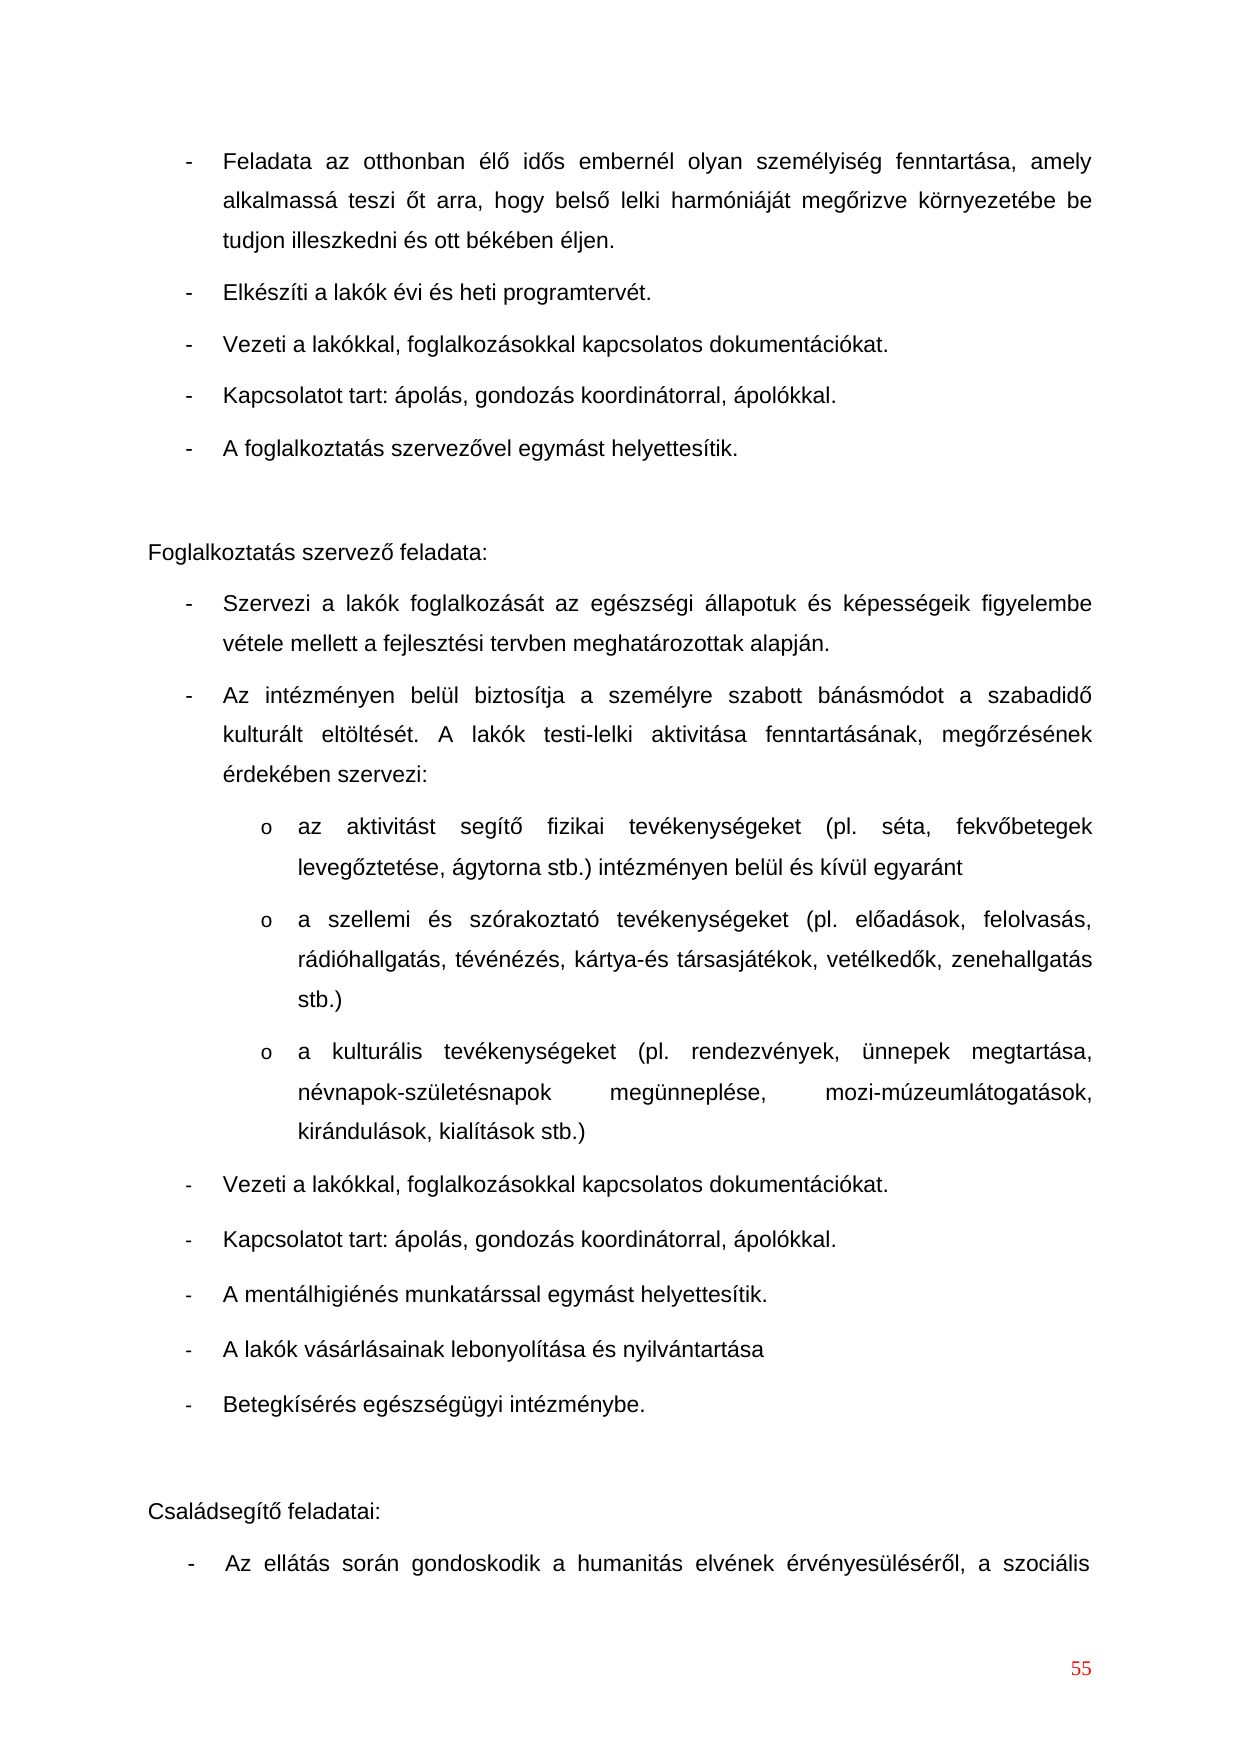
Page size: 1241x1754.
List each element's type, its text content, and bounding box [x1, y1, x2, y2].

list az aktivitást segítő fizikai tevékenységeket (pl. séta, fekvőbetegek levegőztetése, ágytorna stb.) intézményen belül és kívül egyaránt [260, 813, 1093, 880]
list Vezeti a lakókkal, foglalkozásokkal kapcsolatos dokumentációkat. [185, 1170, 1093, 1199]
list A foglalkoztatás szervezővel egymást helyettesítik. [185, 434, 1093, 461]
list a szellemi és szórakoztató tevékenységeket (pl. előadások, felolvasás, rádióhallgatás, tévénézés, kártya-és társasjátékok, vetélkedők, zenehallgatás stb.) [260, 906, 1093, 1012]
list A lakók vásárlásainak lebonyolítása és nyilvántartása [185, 1336, 1093, 1364]
list Betegkísérés egészségügyi intézménybe. [185, 1391, 1093, 1419]
text Családsegítő feladatai: [148, 1498, 1093, 1524]
list Az intézményen belül biztosítja a személyre szabott bánásmódot a szabadidő kulturált eltöltését. A lakók testi-lelki aktivitása fenntartásának, megőrzésének érdekében szervezi: [185, 682, 1093, 787]
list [187, 1550, 1091, 1576]
list Feladata az otthonban élő idős embernél olyan személyiség fenntartása, amely alkalmassá teszi őt arra, hogy belső lelki harmóniáját megőrizve környezetébe be tudjon illeszkedni és ott békében éljen. [185, 148, 1093, 253]
list A mentálhigiénés munkatárssal egymást helyettesítik. [185, 1280, 1093, 1309]
list Kapcsolatot tart: ápolás, gondozás koordinátorral, ápolókkal. [185, 1225, 1093, 1254]
list a kulturális tevékenységeket (pl. rendezvények, ünnepek megtartása, névnapok-születésnapok megünneplése, mozi-múzeumlátogatások, kirándulások, kialítások stb.) [260, 1038, 1093, 1144]
text Foglalkoztatás szervező feladata: [148, 538, 1093, 565]
list Vezeti a lakókkal, foglalkozásokkal kapcsolatos dokumentációkat. [185, 331, 1093, 357]
list Szervezi a lakók foglalkozását az egészségi állapotuk és képességeik figyelembe vétele mellett a fejlesztési tervben meghatározottak alapján. [185, 590, 1093, 656]
list Kapcsolatot tart: ápolás, gondozás koordinátorral, ápolókkal. [185, 382, 1093, 409]
list Elkészíti a lakók évi és heti programtervét. [185, 278, 1093, 305]
